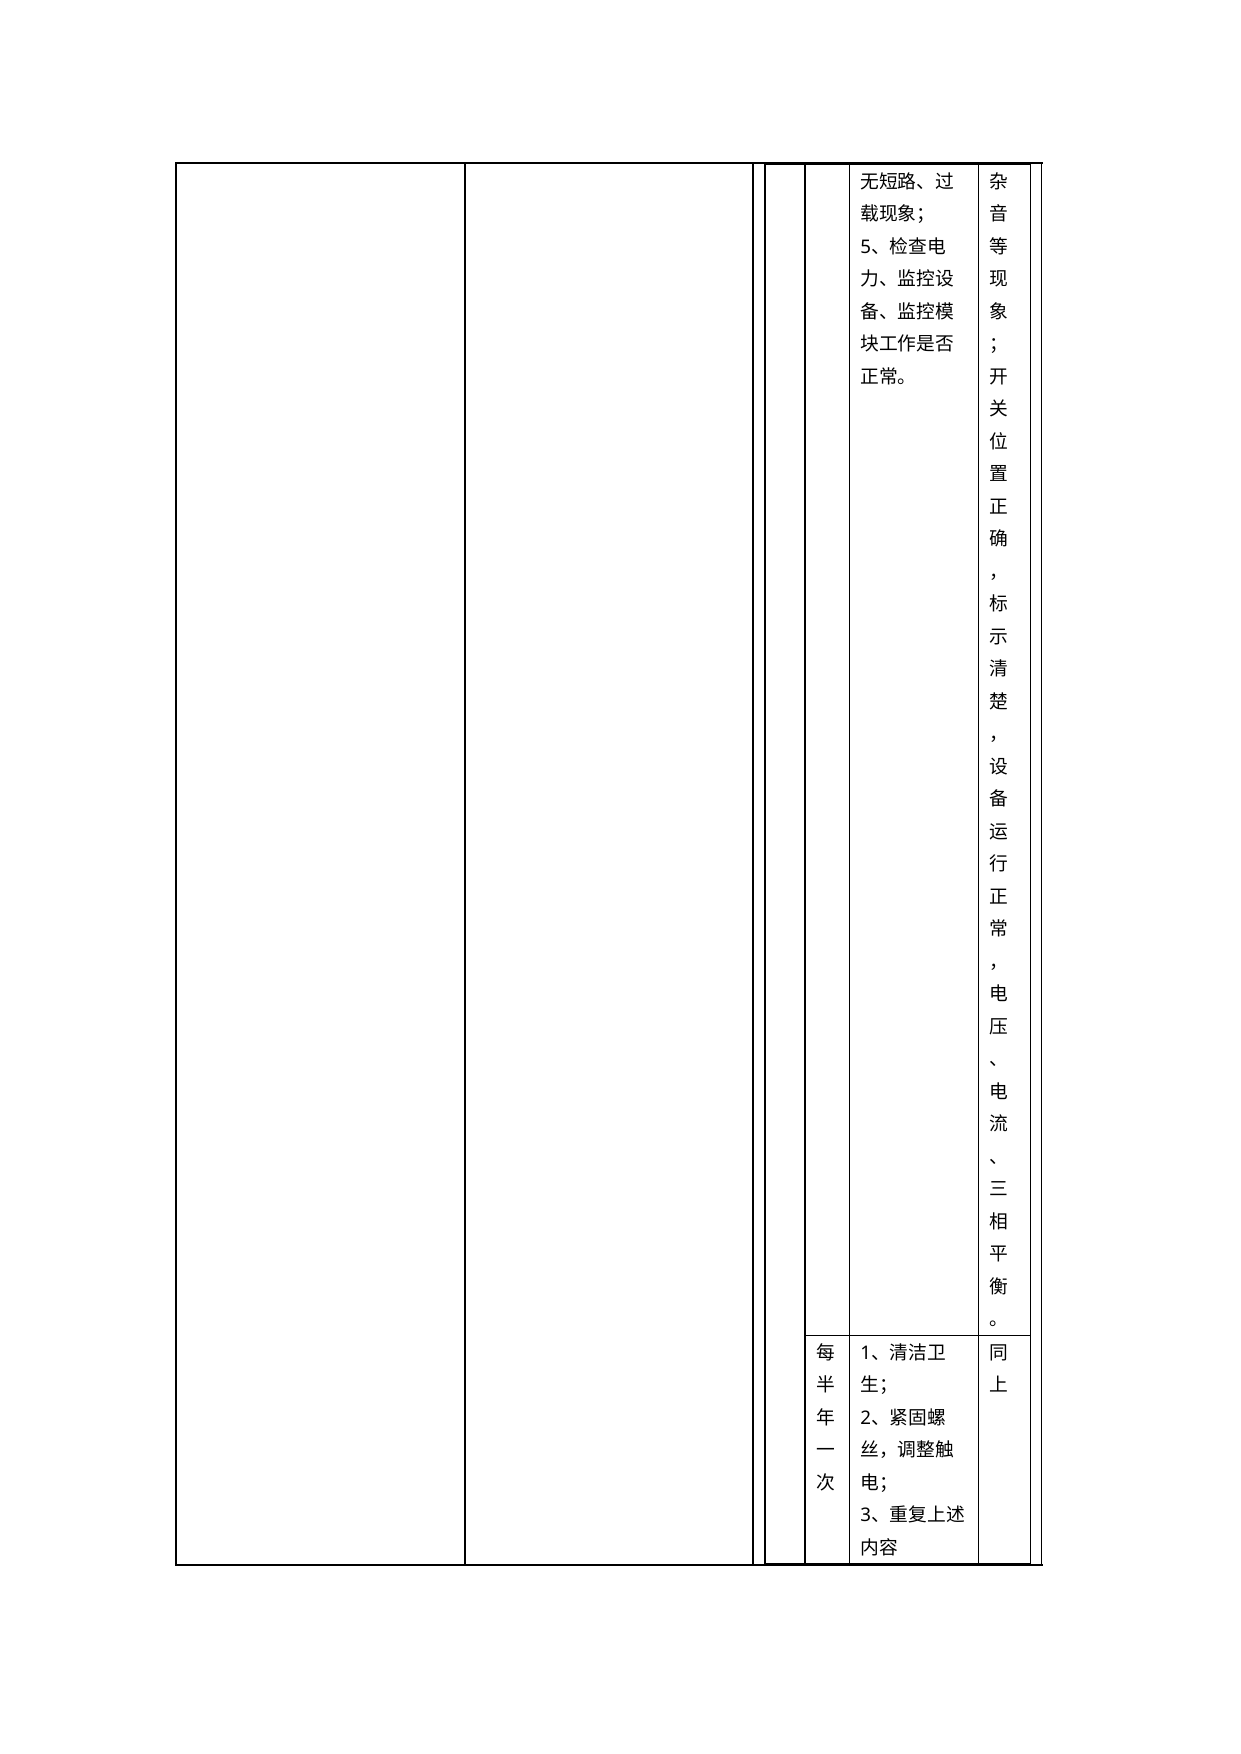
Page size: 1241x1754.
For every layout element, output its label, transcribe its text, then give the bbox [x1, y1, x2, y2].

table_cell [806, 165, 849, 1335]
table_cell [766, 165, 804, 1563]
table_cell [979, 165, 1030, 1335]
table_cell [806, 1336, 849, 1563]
table_cell 1 [177, 164, 464, 1564]
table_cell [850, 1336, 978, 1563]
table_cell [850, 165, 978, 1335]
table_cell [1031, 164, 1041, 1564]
table_cell [466, 164, 752, 1564]
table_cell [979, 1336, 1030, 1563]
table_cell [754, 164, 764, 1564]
